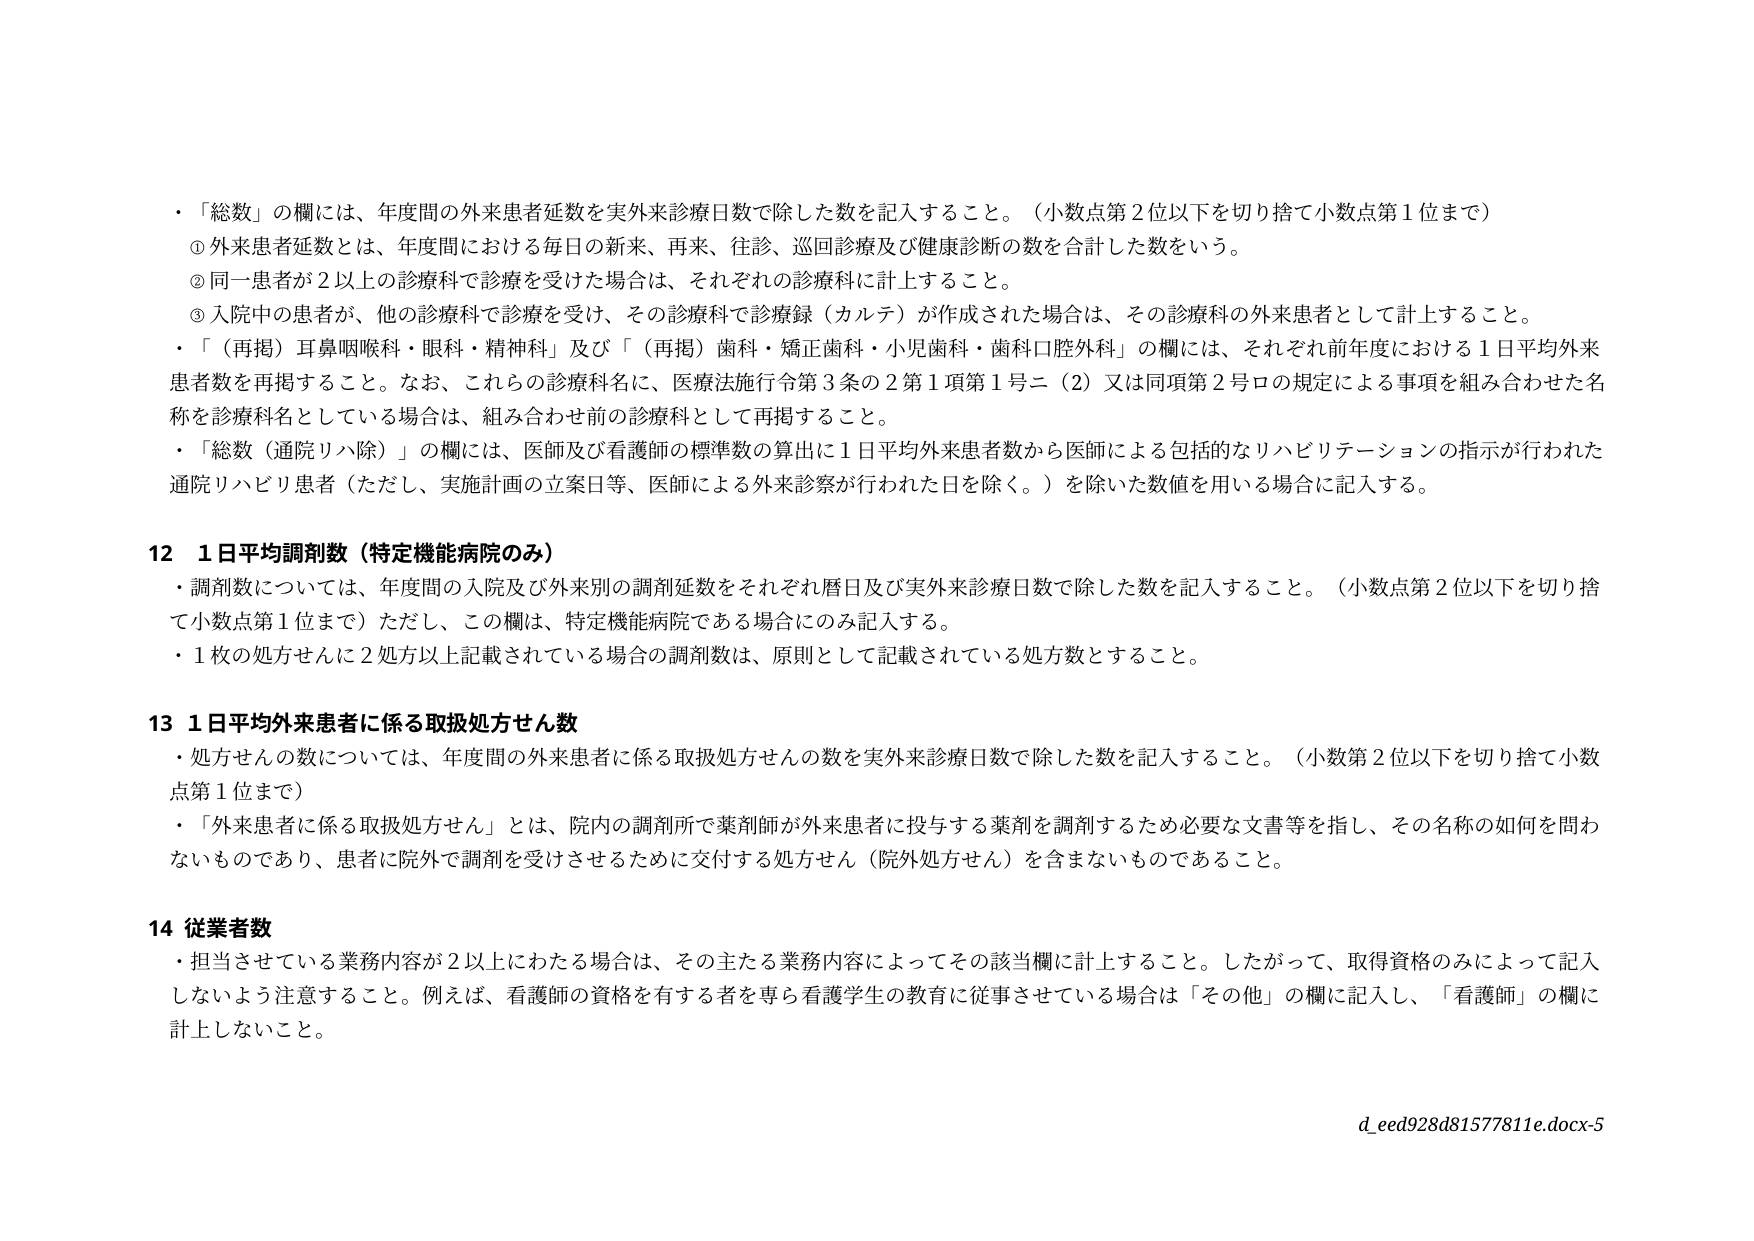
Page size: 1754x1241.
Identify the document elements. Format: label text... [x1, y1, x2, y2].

text ①外来患者延数とは、年度間における毎日の新来、再来、往診、巡回診療及び健康診断の数を合計した数をいう。 [148, 228, 1606, 262]
text 14 従業者数 [148, 909, 1606, 944]
text ・調剤数については、年度間の入院及び外来別の調剤延数をそれぞれ暦日及び実外来診療日数で除した数を記入すること。（小数点第２位以下を切り捨て小数点第１位まで）ただし、この欄は、特定機能病院である場合にのみ記入する。 [169, 569, 1606, 637]
text ・１枚の処方せんに２処方以上記載されている場合の調剤数は、原則として記載されている処方数とすること。 [148, 637, 1606, 671]
text ・担当させている業務内容が２以上にわたる場合は、その主たる業務内容によってその該当欄に計上すること。したがって、取得資格のみによって記入しないよう注意すること。例えば、看護師の資格を有する者を専ら看護学生の教育に従事させている場合は「その他」の欄に記入し、「看護師」の欄に計上しないこと。 [169, 944, 1606, 1046]
text ・処方せんの数については、年度間の外来患者に係る取扱処方せんの数を実外来診療日数で除した数を記入すること。（小数第２位以下を切り捨て小数点第１位まで） [169, 739, 1606, 807]
text 12 １日平均調剤数（特定機能病院のみ） [148, 535, 1606, 569]
text ②同一患者が２以上の診療科で診療を受けた場合は、それぞれの診療科に計上すること。 [148, 262, 1606, 296]
text ・「外来患者に係る取扱処方せん」とは、院内の調剤所で薬剤師が外来患者に投与する薬剤を調剤するため必要な文書等を指し、その名称の如何を問わないものであり、患者に院外で調剤を受けさせるために交付する処方せん（院外処方せん）を含まないものであること。 [169, 807, 1606, 876]
text ③入院中の患者が、他の診療科で診療を受け、その診療科で診療録（カルテ）が作成された場合は、その診療科の外来患者として計上すること。 [148, 296, 1606, 331]
text ・「（再掲）耳鼻咽喉科・眼科・精神科」及び「（再掲）歯科・矯正歯科・小児歯科・歯科口腔外科」の欄には、それぞれ前年度における１日平均外来患者数を再掲すること。なお、これらの診療科名に、医療法施行令第３条の２第１項第１号ニ（2）又は同項第２号ロの規定による事項を組み合わせた名称を診療科名としている場合は、組み合わせ前の診療科として再掲すること。 [169, 331, 1606, 433]
text ・「総数」の欄には、年度間の外来患者延数を実外来診療日数で除した数を記入すること。（小数点第２位以下を切り捨て小数点第１位まで） [148, 194, 1606, 228]
text ・「総数（通院リハ除）」の欄には、医師及び看護師の標準数の算出に１日平均外来患者数から医師による包括的なリハビリテーションの指示が行われた通院リハビリ患者（ただし、実施計画の立案日等、医師による外来診察が行われた日を除く。）を除いた数値を用いる場合に記入する。 [169, 433, 1606, 501]
text 13 １日平均外来患者に係る取扱処方せん数 [148, 705, 1606, 739]
